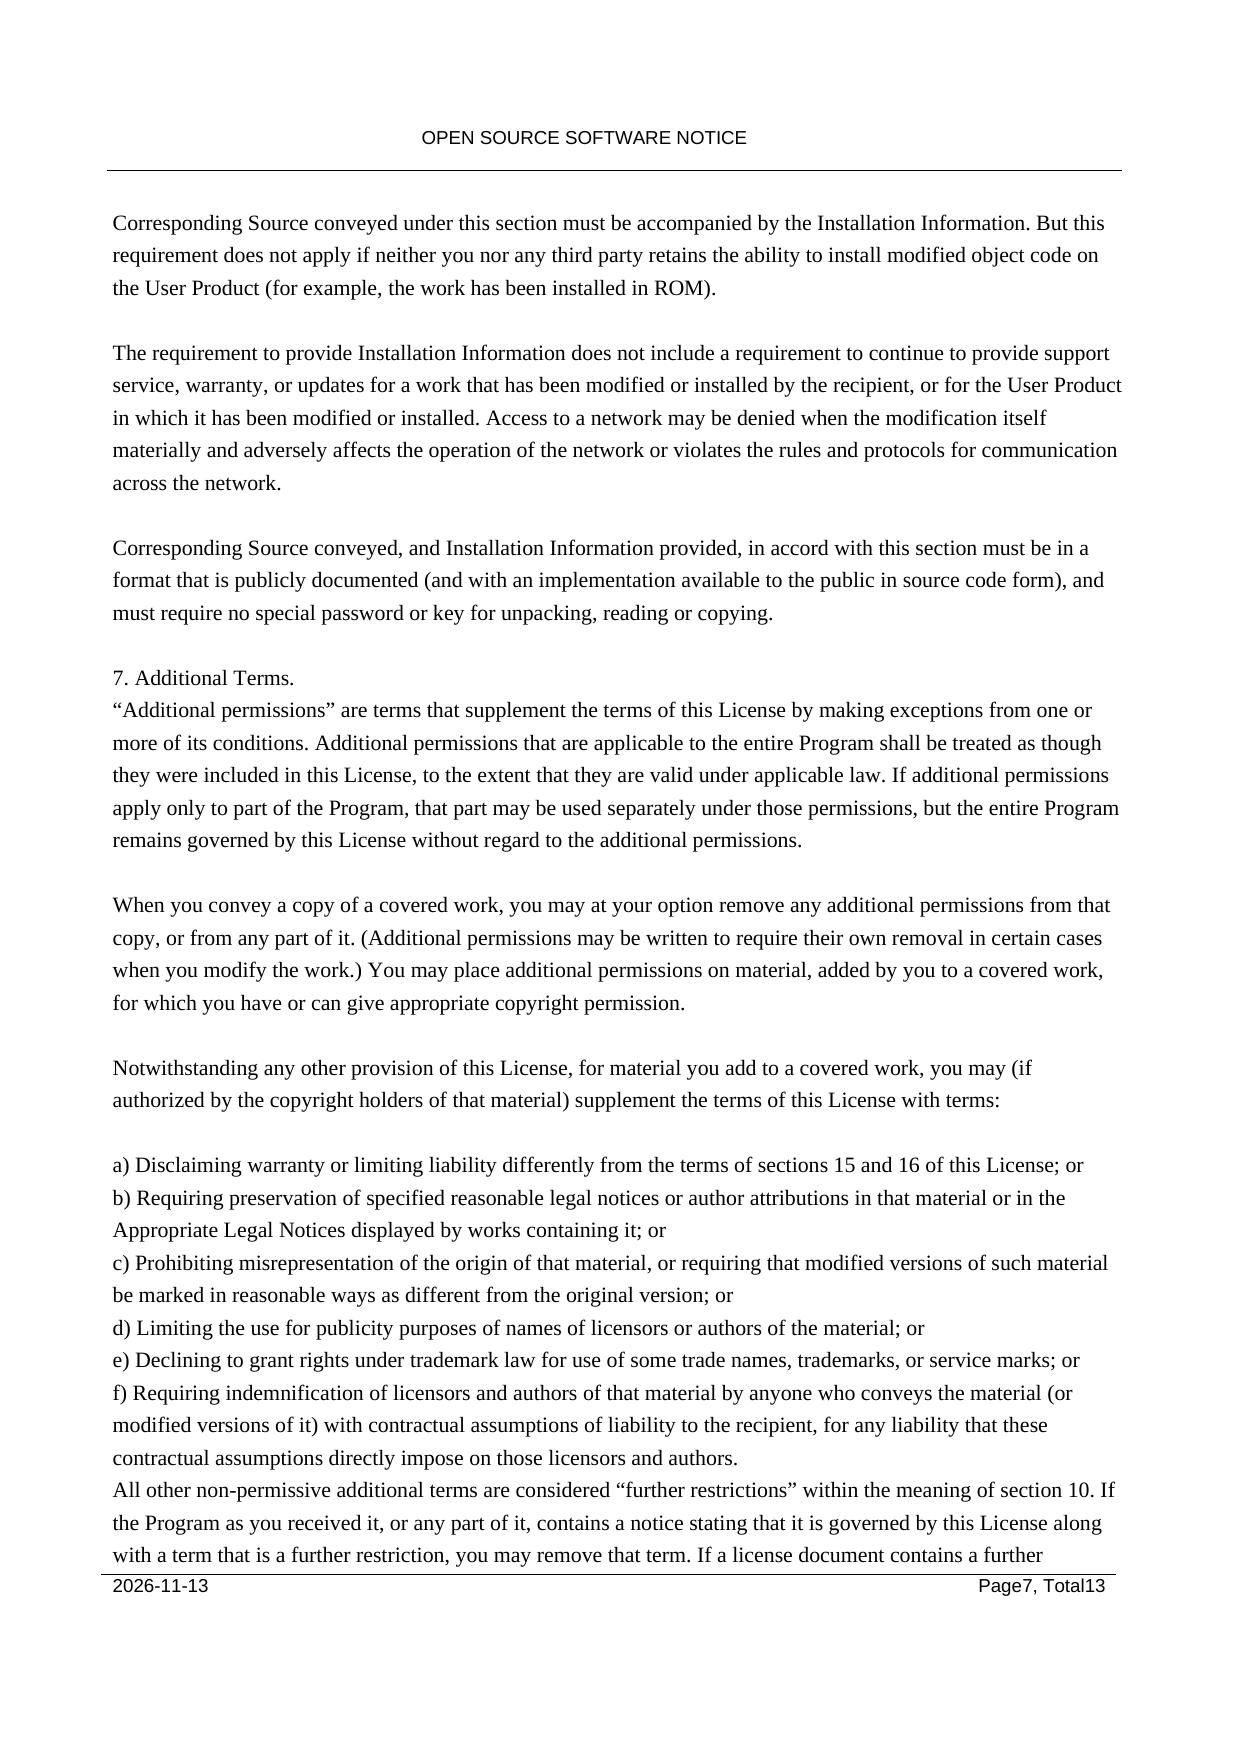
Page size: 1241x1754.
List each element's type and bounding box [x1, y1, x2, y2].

text [112, 206, 1128, 1571]
